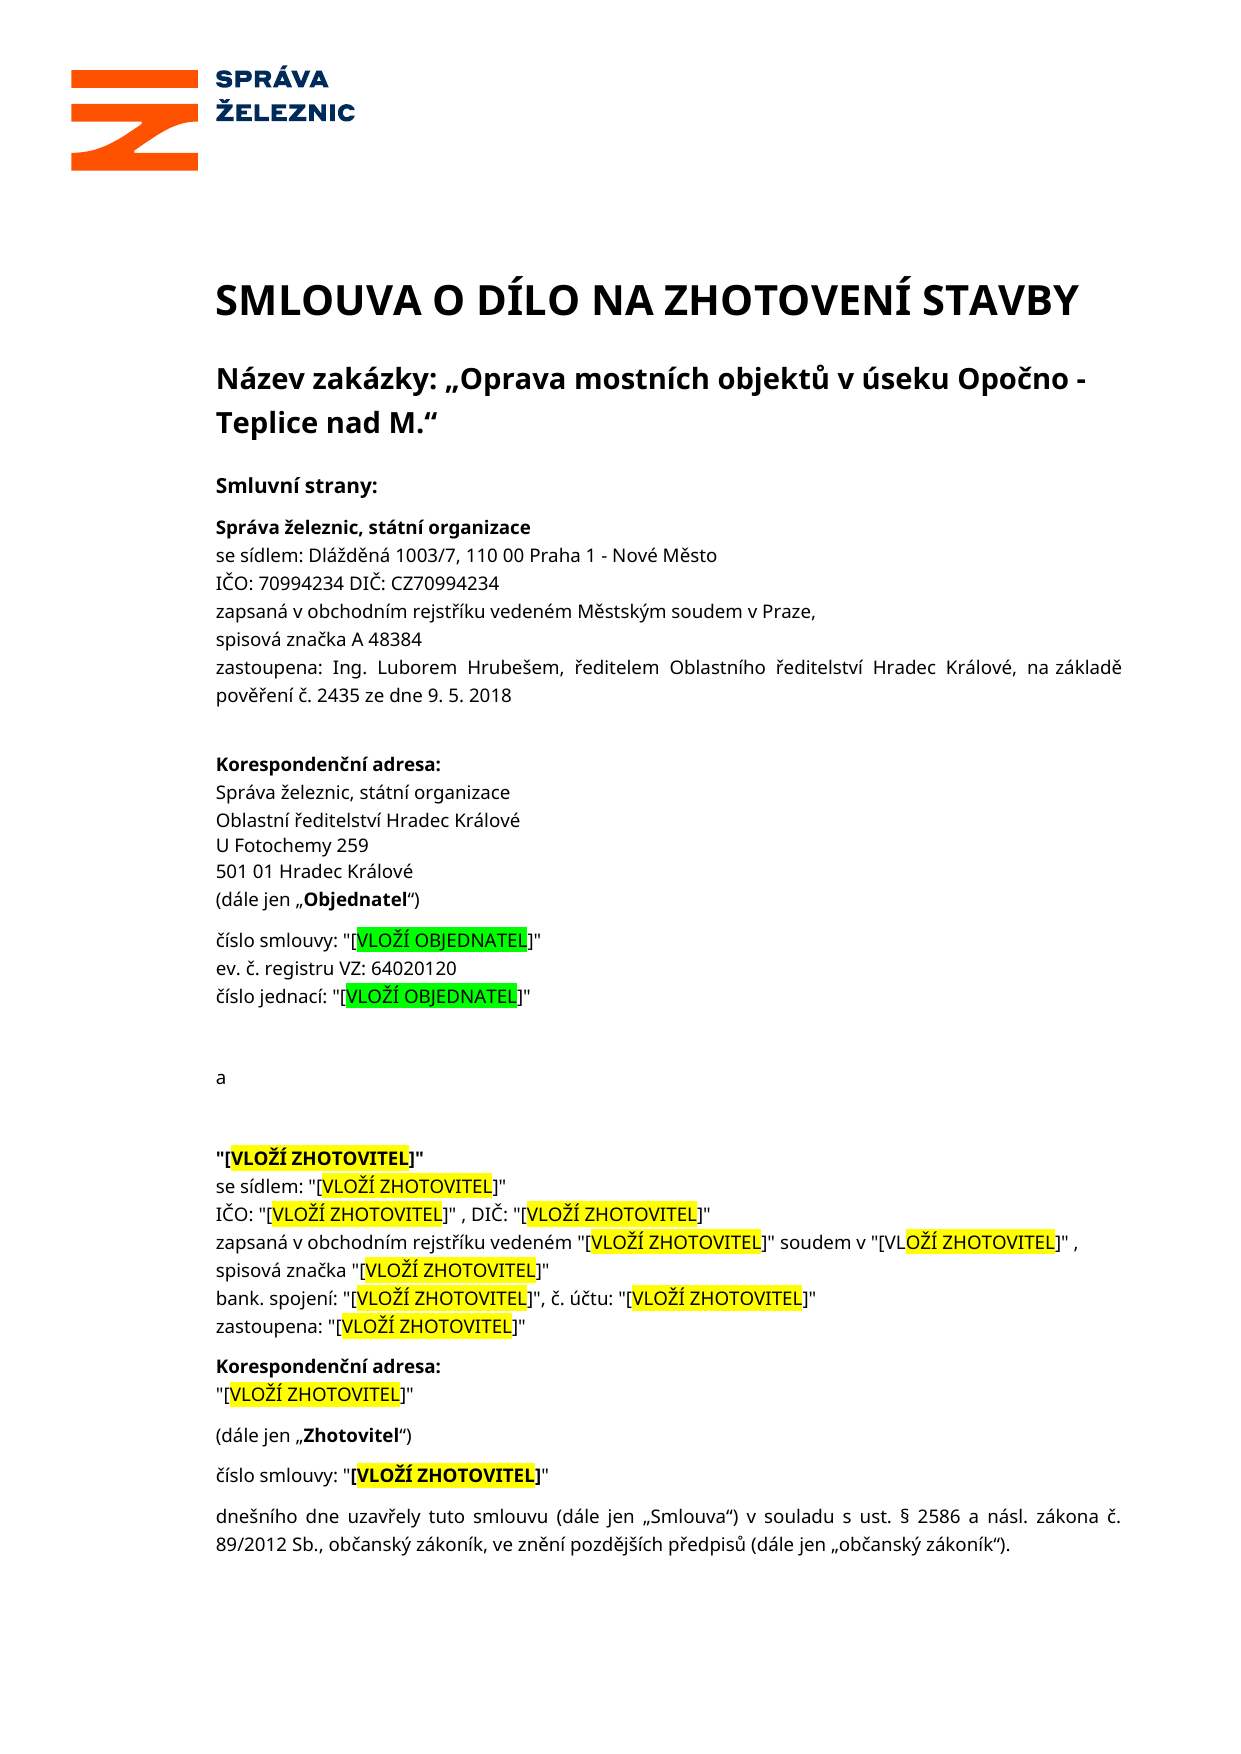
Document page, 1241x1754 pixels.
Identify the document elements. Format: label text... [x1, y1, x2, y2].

text 501 01 Hradec Králové [216, 858, 1122, 884]
text Korespondenční adresa: [216, 1354, 1122, 1379]
text zastoupena: "[VLOŽÍ ZHOTOVITEL]" [216, 1313, 342, 1339]
text "[VLOŽÍ ZHOTOVITEL]" [400, 1382, 1122, 1407]
text "[VLOŽÍ ZHOTOVITEL]" [409, 1145, 1122, 1171]
text zastoupena: Ing. Luborem Hrubešem, ředitelem Oblastního ředitelství Hradec Králové, na základě pověření č. 2435 ze dne 9. 5. 2018 [216, 655, 1122, 708]
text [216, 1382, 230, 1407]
text Název zakázky: „Oprava mostních objektů v úseku Opočno - Teplice nad M.“ [216, 358, 1122, 442]
text Smluvní strany: [216, 471, 1122, 499]
text IČO: "[VLOŽÍ ZHOTOVITEL]" , DIČ: "[VLOŽÍ ZHOTOVITEL]" [697, 1201, 1122, 1227]
text zapsaná v obchodním rejstříku vedeném "[VLOŽÍ ZHOTOVITEL]" soudem v "[VLOŽÍ ZHOTOVITEL]" , [216, 1229, 591, 1254]
text Oblastní ředitelství Hradec Králové [216, 807, 1122, 833]
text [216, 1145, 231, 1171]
text se sídlem: "[VLOŽÍ ZHOTOVITEL]" [216, 1173, 322, 1198]
text U Fotochemy 259 [216, 833, 1122, 858]
text číslo jednací: "[VLOŽÍ OBJEDNATEL]" [517, 983, 1122, 1008]
text spisová značka A 48384 [216, 627, 1122, 652]
text IČO: 70994234 DIČ: CZ70994234 [216, 571, 1122, 596]
text (dále jen „Zhotovitel“) [216, 1422, 1122, 1448]
text Správa železnic, státní organizace [216, 779, 1122, 805]
text číslo smlouvy: "[VLOŽÍ OBJEDNATEL]" [216, 927, 357, 952]
text se sídlem: Dlážděná 1003/7, 110 00 Praha 1 - Nové Město [216, 543, 1122, 568]
text ev. č. registru VZ: 64020120 [216, 955, 1122, 980]
text dnešního dne uzavřely tuto smlouvu (dále jen „Smlouva“) v souladu s ust. § 2586 a násl. zákona č. 89/2012 Sb., občanský zákoník, ve znění pozdějších předpisů (dále jen „občanský zákoník“). [216, 1503, 1122, 1557]
text Správa železnic, státní organizace [216, 514, 1122, 540]
text (dále jen „Objednatel“) [216, 886, 1122, 912]
text zastoupena: "[VLOŽÍ ZHOTOVITEL]" [512, 1313, 1122, 1339]
text číslo smlouvy: "[VLOŽÍ OBJEDNATEL]" [527, 927, 1122, 952]
text Korespondenční adresa: [216, 751, 1122, 777]
text bank. spojení: "[VLOŽÍ ZHOTOVITEL]", č. účtu: "[VLOŽÍ ZHOTOVITEL]" [802, 1285, 1122, 1311]
text SMLOUVA O DÍLO NA ZHOTOVENÍ STAVBY [216, 271, 1122, 328]
text a [216, 1064, 1122, 1089]
text číslo smlouvy: "[VLOŽÍ ZHOTOVITEL]" [216, 1463, 357, 1488]
text spisová značka "[VLOŽÍ ZHOTOVITEL]" [536, 1257, 1122, 1283]
text číslo smlouvy: "[VLOŽÍ ZHOTOVITEL]" [535, 1463, 1122, 1488]
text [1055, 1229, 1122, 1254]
text se sídlem: "[VLOŽÍ ZHOTOVITEL]" [492, 1173, 1122, 1198]
text spisová značka "[VLOŽÍ ZHOTOVITEL]" [216, 1257, 365, 1283]
text číslo jednací: "[VLOŽÍ OBJEDNATEL]" [216, 983, 346, 1008]
text zapsaná v obchodním rejstříku vedeném Městským soudem v Praze, [216, 599, 1122, 624]
